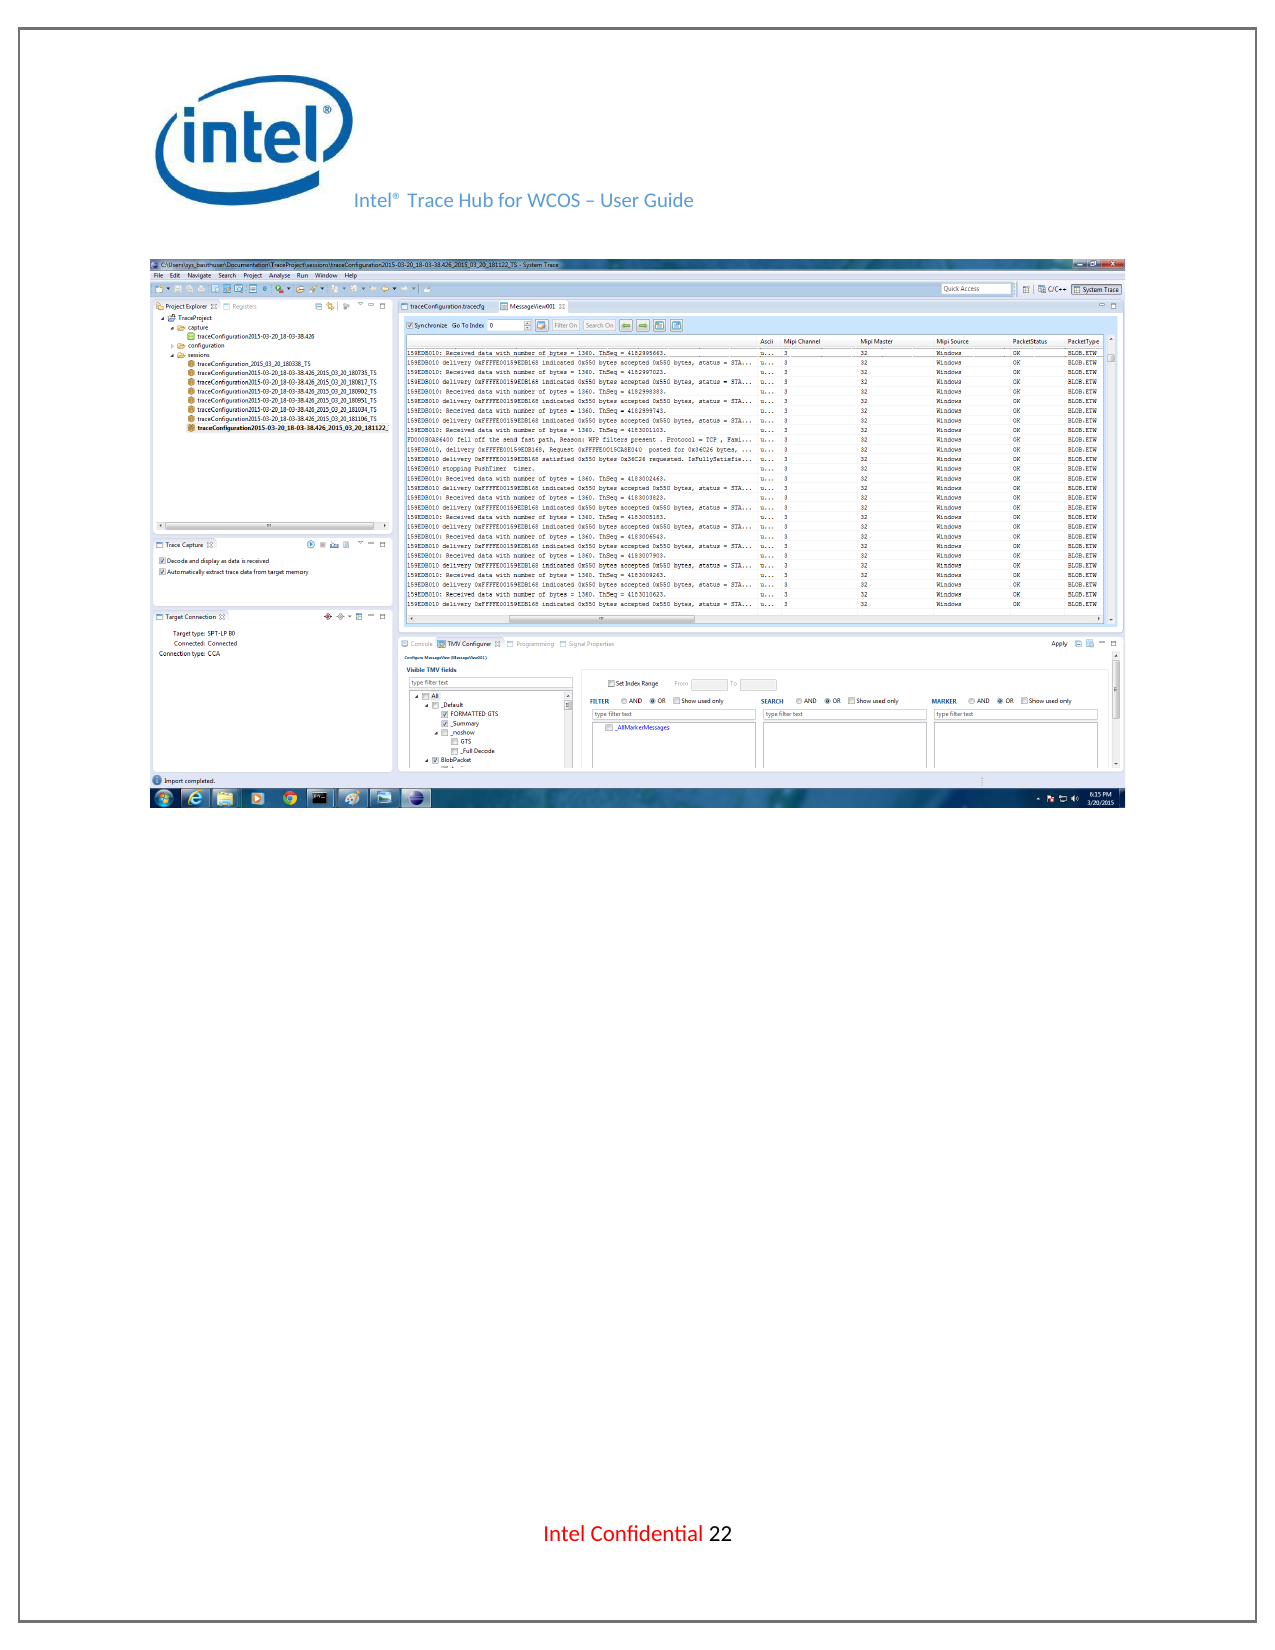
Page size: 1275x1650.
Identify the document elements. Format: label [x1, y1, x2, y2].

picture [150, 75, 354, 207]
picture [150, 259, 1125, 808]
